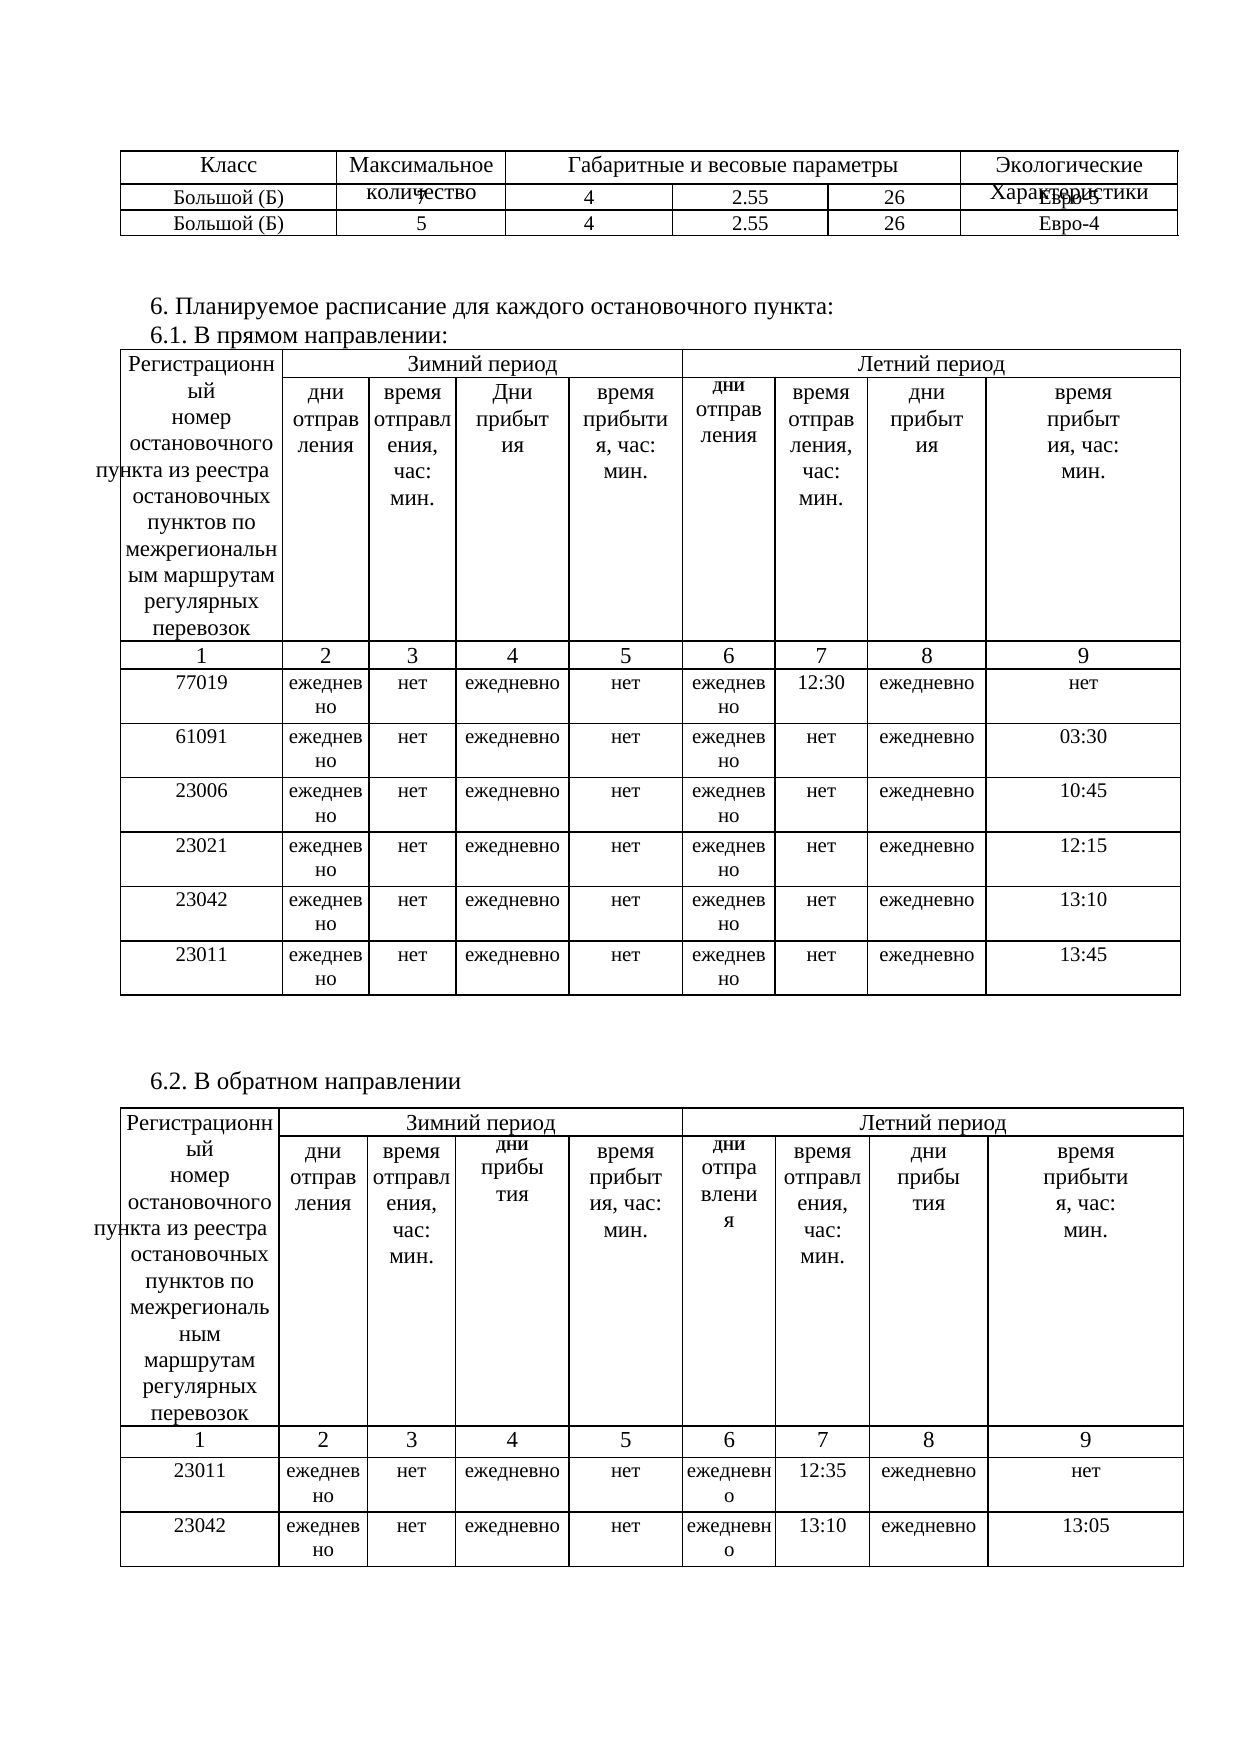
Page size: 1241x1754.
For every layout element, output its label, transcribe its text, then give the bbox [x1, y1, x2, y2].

table_cell ежедневно [457, 724, 568, 777]
table_cell 23042 [121, 1513, 278, 1566]
table_cell 13:10 [987, 887, 1180, 940]
table_cell 3 [368, 1427, 455, 1457]
table_cell 23042 [121, 887, 282, 940]
table_cell ежедневно [868, 887, 985, 940]
table_cell дни прибы тия [870, 1137, 987, 1425]
table_cell 4 [457, 642, 568, 668]
table_cell ежедневно [683, 724, 774, 777]
table_cell 13:10 [776, 1513, 869, 1566]
table_header Класс [121, 152, 336, 183]
table_cell ежедневно [283, 670, 368, 722]
table_cell нет [570, 778, 682, 831]
table_cell нет [570, 670, 682, 722]
table_cell 3 [370, 642, 455, 668]
table_header Летний период [683, 350, 1180, 377]
table_cell 26 [829, 185, 960, 209]
table_cell ежедневно [870, 1513, 987, 1566]
table_cell 8 [868, 642, 985, 668]
table_cell ежедневно [868, 724, 985, 777]
table_cell время отправл ения, час: мин. [368, 1137, 455, 1425]
table_cell 10:45 [987, 778, 1180, 831]
table_cell нет [570, 1513, 682, 1566]
table_cell 1 [121, 1427, 278, 1457]
table_cell 12:15 [987, 833, 1180, 886]
table_cell ежедневно [280, 1458, 367, 1511]
table_cell 23011 [121, 942, 282, 994]
table_cell 03:30 [987, 724, 1180, 777]
table_cell 8 [870, 1427, 987, 1457]
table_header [121, 1109, 278, 1425]
table_cell ежедневно [683, 1458, 775, 1511]
table_cell ежедневно [683, 778, 774, 831]
table_cell ежедневно [283, 724, 368, 777]
table_cell Евро-5 [961, 185, 1177, 209]
table_cell 2.55 [673, 185, 827, 209]
table_cell Большой (Б) [121, 211, 336, 234]
text 6.2. В обратном направлении [150, 1066, 1090, 1095]
table_cell 13:45 [987, 942, 1180, 994]
table_cell время прибыт ия, час: мин. [987, 378, 1180, 640]
table_cell ежедневно [457, 833, 568, 886]
table_cell ежедневно [868, 778, 985, 831]
table_cell 5 [570, 642, 682, 668]
table_cell нет [570, 1458, 682, 1511]
table_cell 23006 [121, 778, 282, 831]
table_cell время отправл ения, час: мин. [776, 1137, 869, 1425]
table_cell нет [370, 887, 455, 940]
table_cell Дни прибыт ия [457, 378, 568, 640]
table_cell нет [370, 942, 455, 994]
table_cell ежедневно [457, 670, 568, 722]
table_cell Большой (Б) [121, 185, 336, 209]
table_cell нет [370, 833, 455, 886]
table_header Габаритные и весовые параметры [506, 152, 960, 183]
table_cell ежедневно [868, 833, 985, 886]
table_cell дни отправ ления [280, 1137, 367, 1425]
table_cell ежедневно [283, 833, 368, 886]
table_cell 2 [283, 642, 368, 668]
table_cell нет [368, 1513, 455, 1566]
table_cell ежедневно [683, 942, 774, 994]
table_cell нет [776, 887, 867, 940]
table_cell 5 [570, 1427, 682, 1457]
table_cell ежедневно [456, 1513, 568, 1566]
table_cell 12:30 [776, 670, 867, 722]
table_cell ежедневно [683, 1513, 775, 1566]
table_header Зимний период [280, 1109, 682, 1135]
table_cell 61091 [121, 724, 282, 777]
table_cell 7 [776, 1427, 869, 1457]
table_cell время прибыти я, час: мин. [570, 378, 682, 640]
table_cell 6 [683, 1427, 775, 1457]
table_cell ДНИ прибы тия [456, 1137, 568, 1425]
table_cell ежедневно [283, 778, 368, 831]
table_cell 12:35 [776, 1458, 869, 1511]
table_cell ежедневно [456, 1458, 568, 1511]
table_cell 23021 [121, 833, 282, 886]
table_cell 13:05 [989, 1513, 1183, 1566]
table_cell ДНИ отпра влени я [683, 1137, 775, 1425]
table_header Максимальное количество [337, 152, 505, 183]
table_header Экологические Характеристики [961, 152, 1177, 183]
table_cell нет [987, 670, 1180, 722]
table_cell 9 [989, 1427, 1183, 1457]
text 6. Планируемое расписание для каждого остановочного пункта: [150, 291, 1090, 320]
table_cell нет [776, 942, 867, 994]
table_cell нет [776, 778, 867, 831]
table_header Зимний период [283, 350, 682, 377]
table_cell нет [370, 724, 455, 777]
table_cell время прибыти я, час: мин. [989, 1137, 1183, 1425]
table_cell 6 [683, 642, 774, 668]
table_header Летний период [683, 1109, 1183, 1135]
table_cell 26 [829, 211, 960, 234]
table_cell нет [570, 887, 682, 940]
table_cell 4 [506, 185, 672, 209]
table_cell ежедневно [870, 1458, 987, 1511]
table_cell ежедневно [683, 833, 774, 886]
table_cell 1 [121, 642, 282, 668]
text 6.1. В прямом направлении: [150, 320, 1090, 349]
table_cell время прибыт ия, час: мин. [570, 1137, 682, 1425]
table_cell 23011 [121, 1458, 278, 1511]
table_cell нет [370, 670, 455, 722]
table_cell время отправ ления, час: мин. [776, 378, 867, 640]
table_cell дни отправ ления [283, 378, 368, 640]
table_cell ежедневно [683, 887, 774, 940]
table_cell ежедневно [457, 887, 568, 940]
table_cell нет [370, 778, 455, 831]
table_cell дни прибыт ия [868, 378, 985, 640]
table_cell нет [989, 1458, 1183, 1511]
table_cell ежедневно [283, 942, 368, 994]
table_cell нет [570, 724, 682, 777]
table_cell 4 [506, 211, 672, 234]
table_cell 77019 [121, 670, 282, 722]
table_cell ежедневно [868, 670, 985, 722]
table_cell нет [776, 724, 867, 777]
table_cell нет [570, 833, 682, 886]
table_cell 9 [987, 642, 1180, 668]
table_cell Евро-4 [961, 211, 1177, 234]
table_cell 4 [456, 1427, 568, 1457]
table_cell ДНИ отправ ления [683, 378, 774, 640]
table_header Регистрационный номер остановочного пункта из реестра остановочных пунктов по межрегиональным маршрутам регулярных перевозок [121, 350, 282, 640]
table_cell нет [776, 833, 867, 886]
table_cell 7 [337, 185, 505, 209]
table_cell ежедневно [283, 887, 368, 940]
table_cell время отправл ения, час: мин. [370, 378, 455, 640]
table_cell 2 [280, 1427, 367, 1457]
table_cell 5 [337, 211, 505, 234]
table_cell 7 [776, 642, 867, 668]
table_cell ежедневно [280, 1513, 367, 1566]
table_cell ежедневно [868, 942, 985, 994]
table_cell ежедневно [457, 778, 568, 831]
table_cell нет [368, 1458, 455, 1511]
table_cell нет [570, 942, 682, 994]
table_cell ежедневно [683, 670, 774, 722]
table_cell 2.55 [673, 211, 827, 234]
table_cell ежедневно [457, 942, 568, 994]
